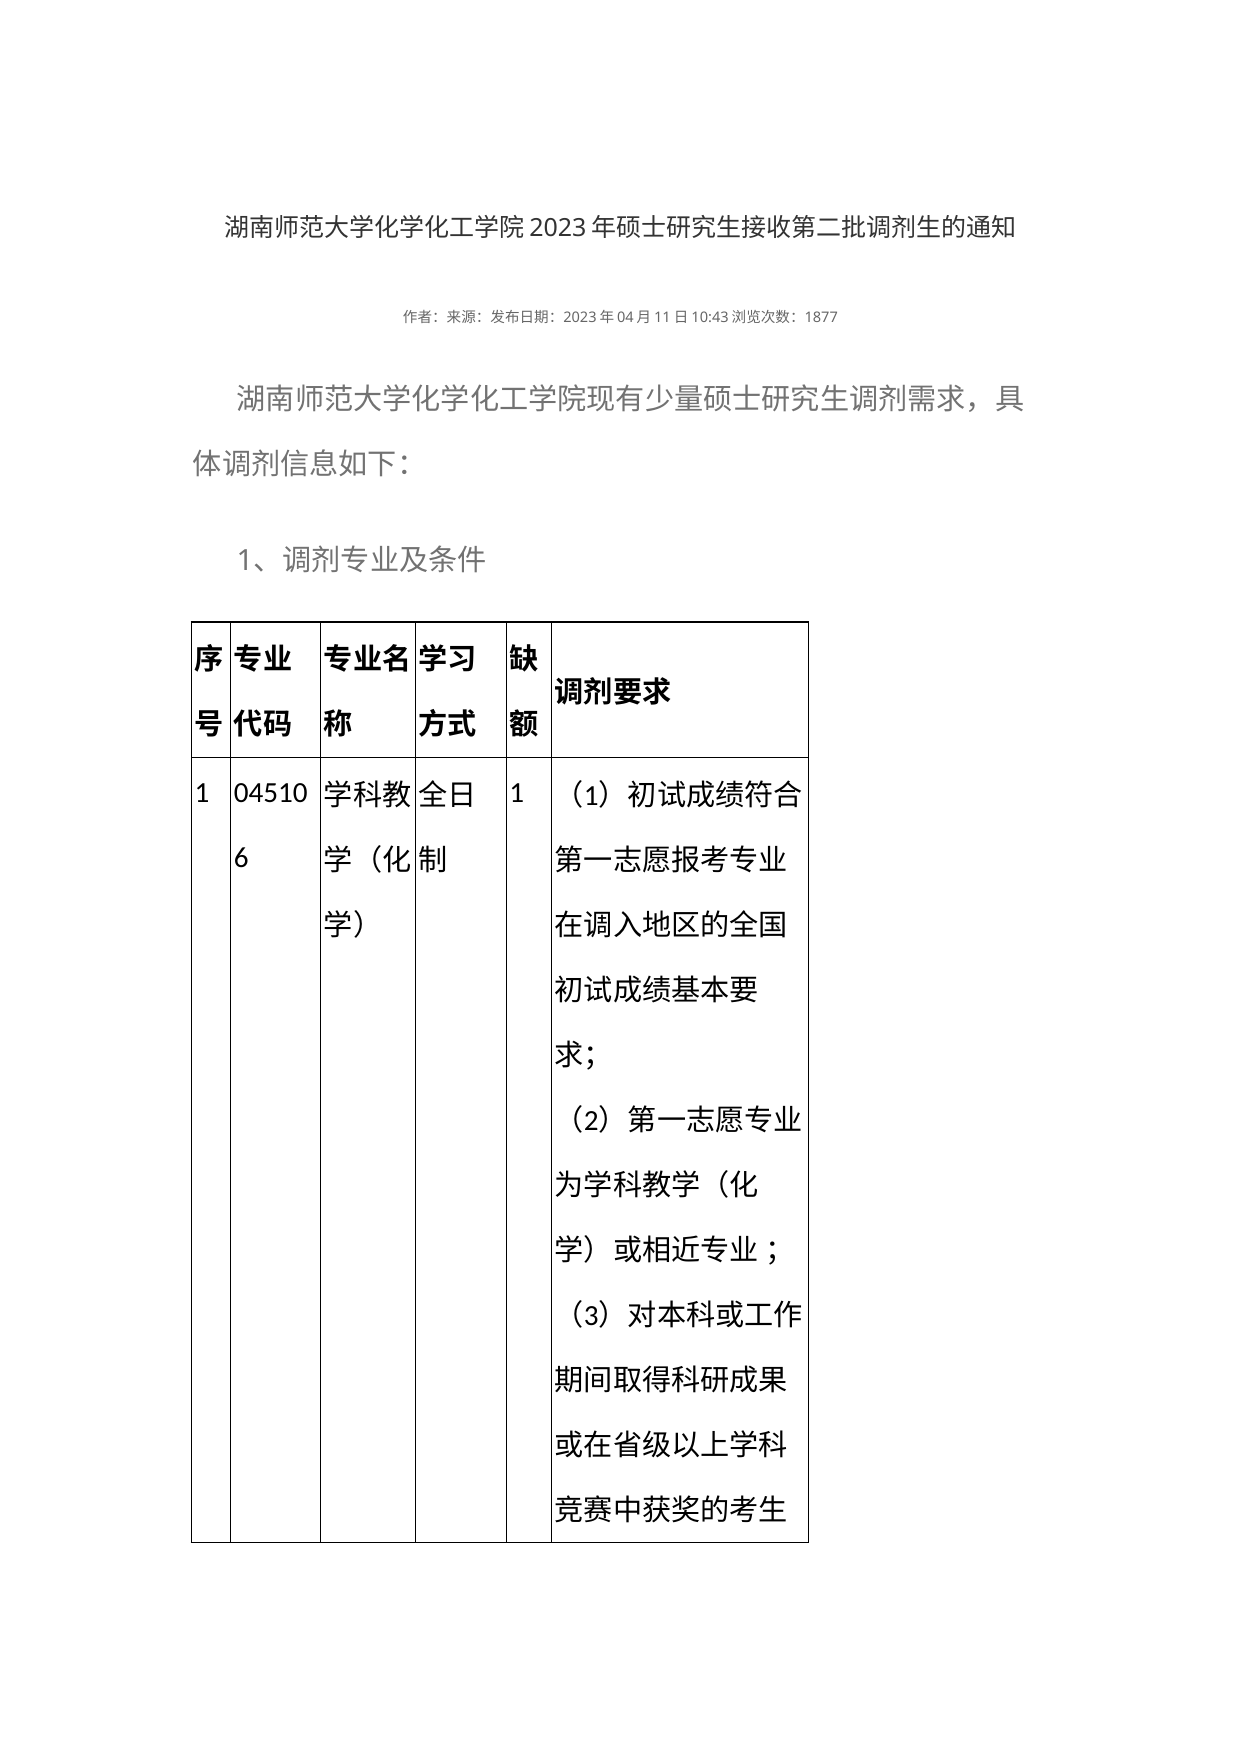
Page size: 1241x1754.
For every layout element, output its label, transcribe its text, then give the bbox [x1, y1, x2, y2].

table_cell 1 [192, 758, 230, 1542]
table_header 专业名称 [321, 623, 415, 757]
table_cell 1 [507, 758, 551, 1542]
text 作者：来源：发布日期：2023年04月11日 10:43浏览次数：1877 [187, 300, 1053, 333]
table_cell 045106 [231, 758, 320, 1542]
table_header 调剂要求 [552, 623, 808, 757]
table_cell 学科教学（化学） [321, 758, 415, 1542]
table_header 缺额 [507, 623, 551, 757]
table_header 序号 [192, 623, 230, 757]
table_header 学习方式 [416, 623, 506, 757]
text 湖南师范大学化学化工学院现有少量硕士研究生调剂需求，具体调剂信息如下： [193, 364, 1047, 494]
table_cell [552, 758, 808, 1542]
subtitle 湖南师范大学化学化工学院2023年硕士研究生接收第二批调剂生的通知 [187, 193, 1053, 258]
table_header 专业代码 [231, 623, 320, 757]
table_cell 全日制 [416, 758, 506, 1542]
text 1、调剂专业及条件 [193, 525, 1047, 590]
